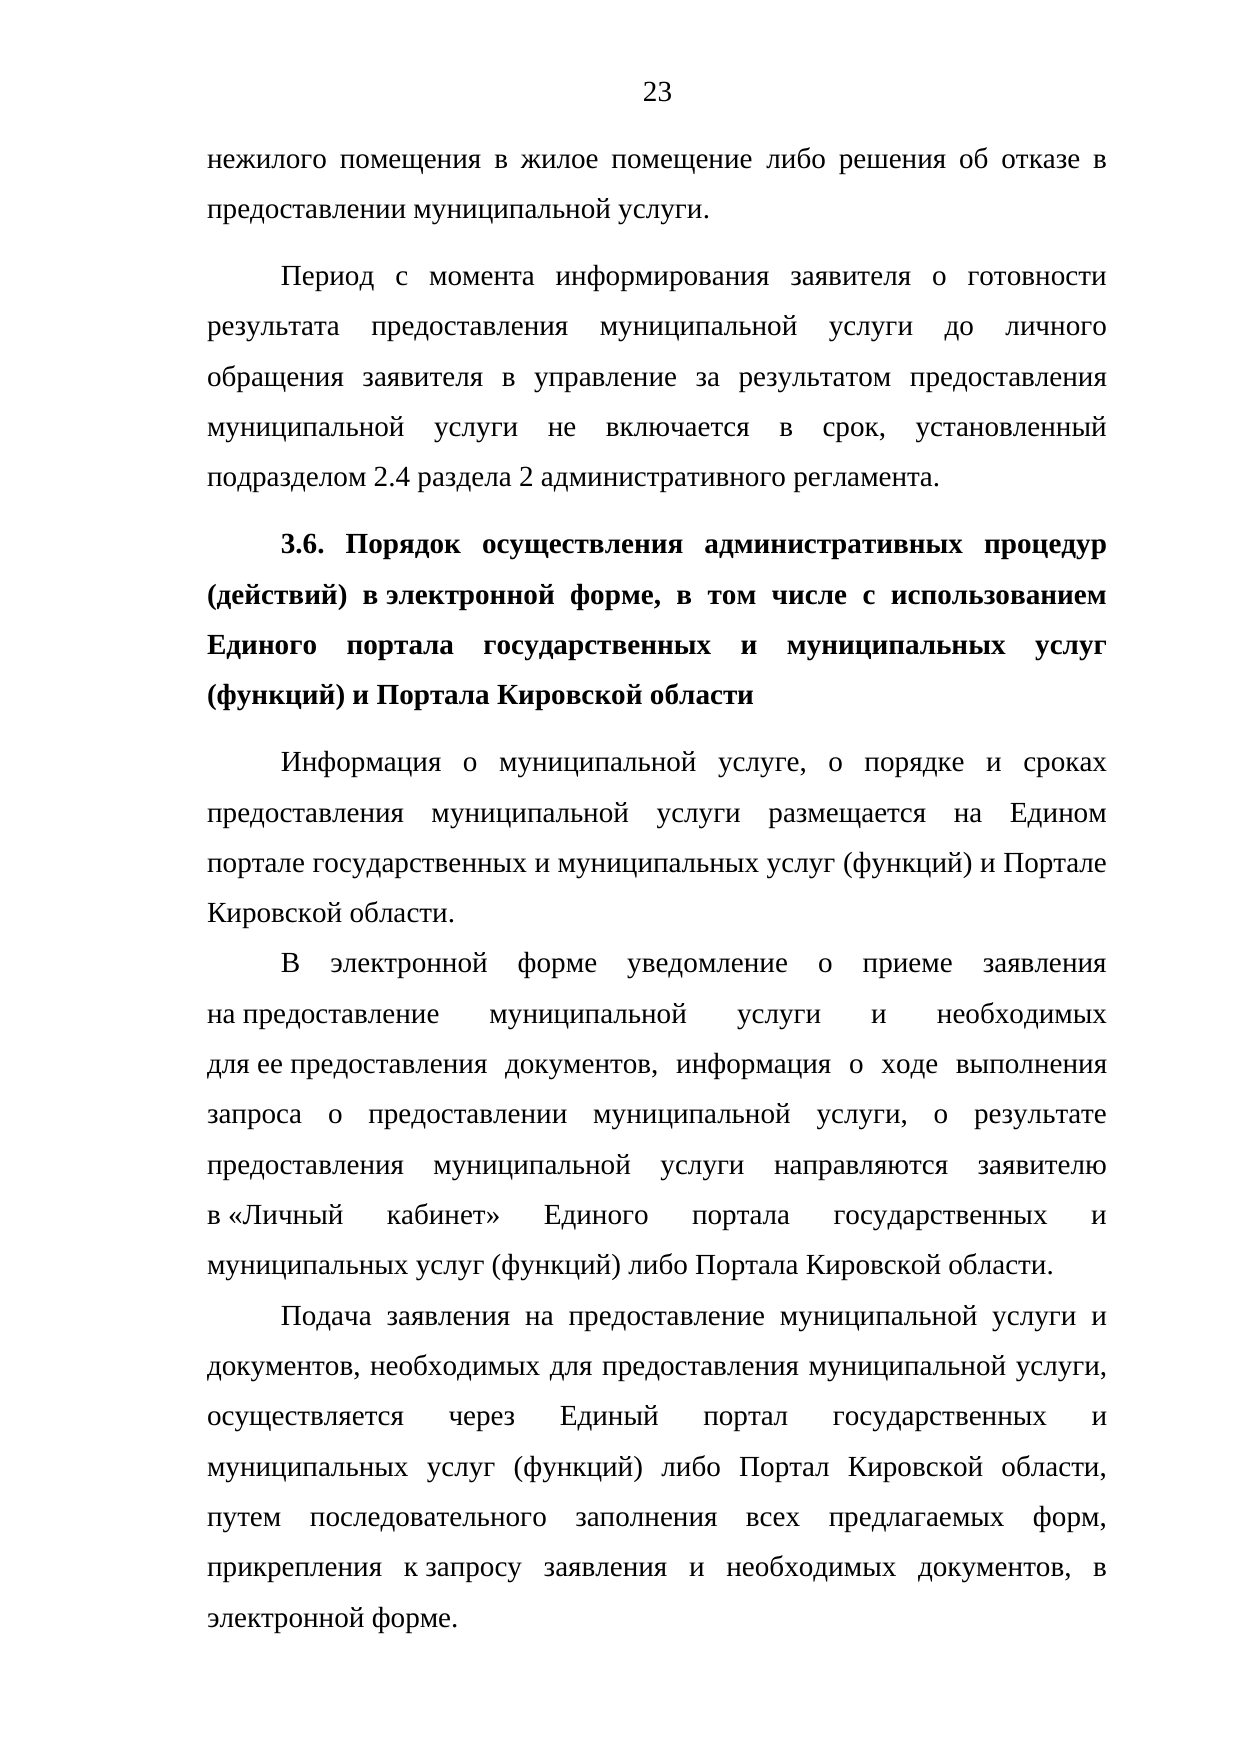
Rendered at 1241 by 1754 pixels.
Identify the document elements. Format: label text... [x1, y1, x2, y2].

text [207, 141, 1107, 225]
text Подача заявления на предоставление муниципальной услуги и документов, необходимых для предоставления муниципальной услуги, осуществляется через Единый портал государственных и муниципальных услуг (функций) либо Портал Кировской области, путем последовательного заполнения всех предлагаемых форм, прикрепления к запросу заявления и необходимых документов, в электронной форме. [207, 1298, 1107, 1633]
text Период с момента информирования заявителя о готовности результата предоставления муниципальной услуги до личного обращения заявителя в управление за результатом предоставления муниципальной услуги не включается в срок, установленный подразделом 2.4 раздела 2 административного регламента. [207, 258, 1107, 493]
text Информация о муниципальной услуге, о порядке и сроках предоставления муниципальной услуги размещается на Едином портале государственных и муниципальных услуг (функций) и Портале Кировской области. [207, 744, 1107, 929]
subtitle 3.6. Порядок осуществления административных процедур (действий) в электронной форме, в том числе с использованием Единого портала государственных и муниципальных услуг (функций) и Портала Кировской области [207, 526, 1107, 711]
text В электронной форме уведомление о приеме заявления на предоставление муниципальной услуги и необходимых для ее предоставления документов, информация о ходе выполнения запроса о предоставлении муниципальной услуги, о результате предоставления муниципальной услуги направляются заявителю в «Личный кабинет» Единого портала государственных и муниципальных услуг (функций) либо Портала Кировской области. [207, 946, 1107, 1281]
